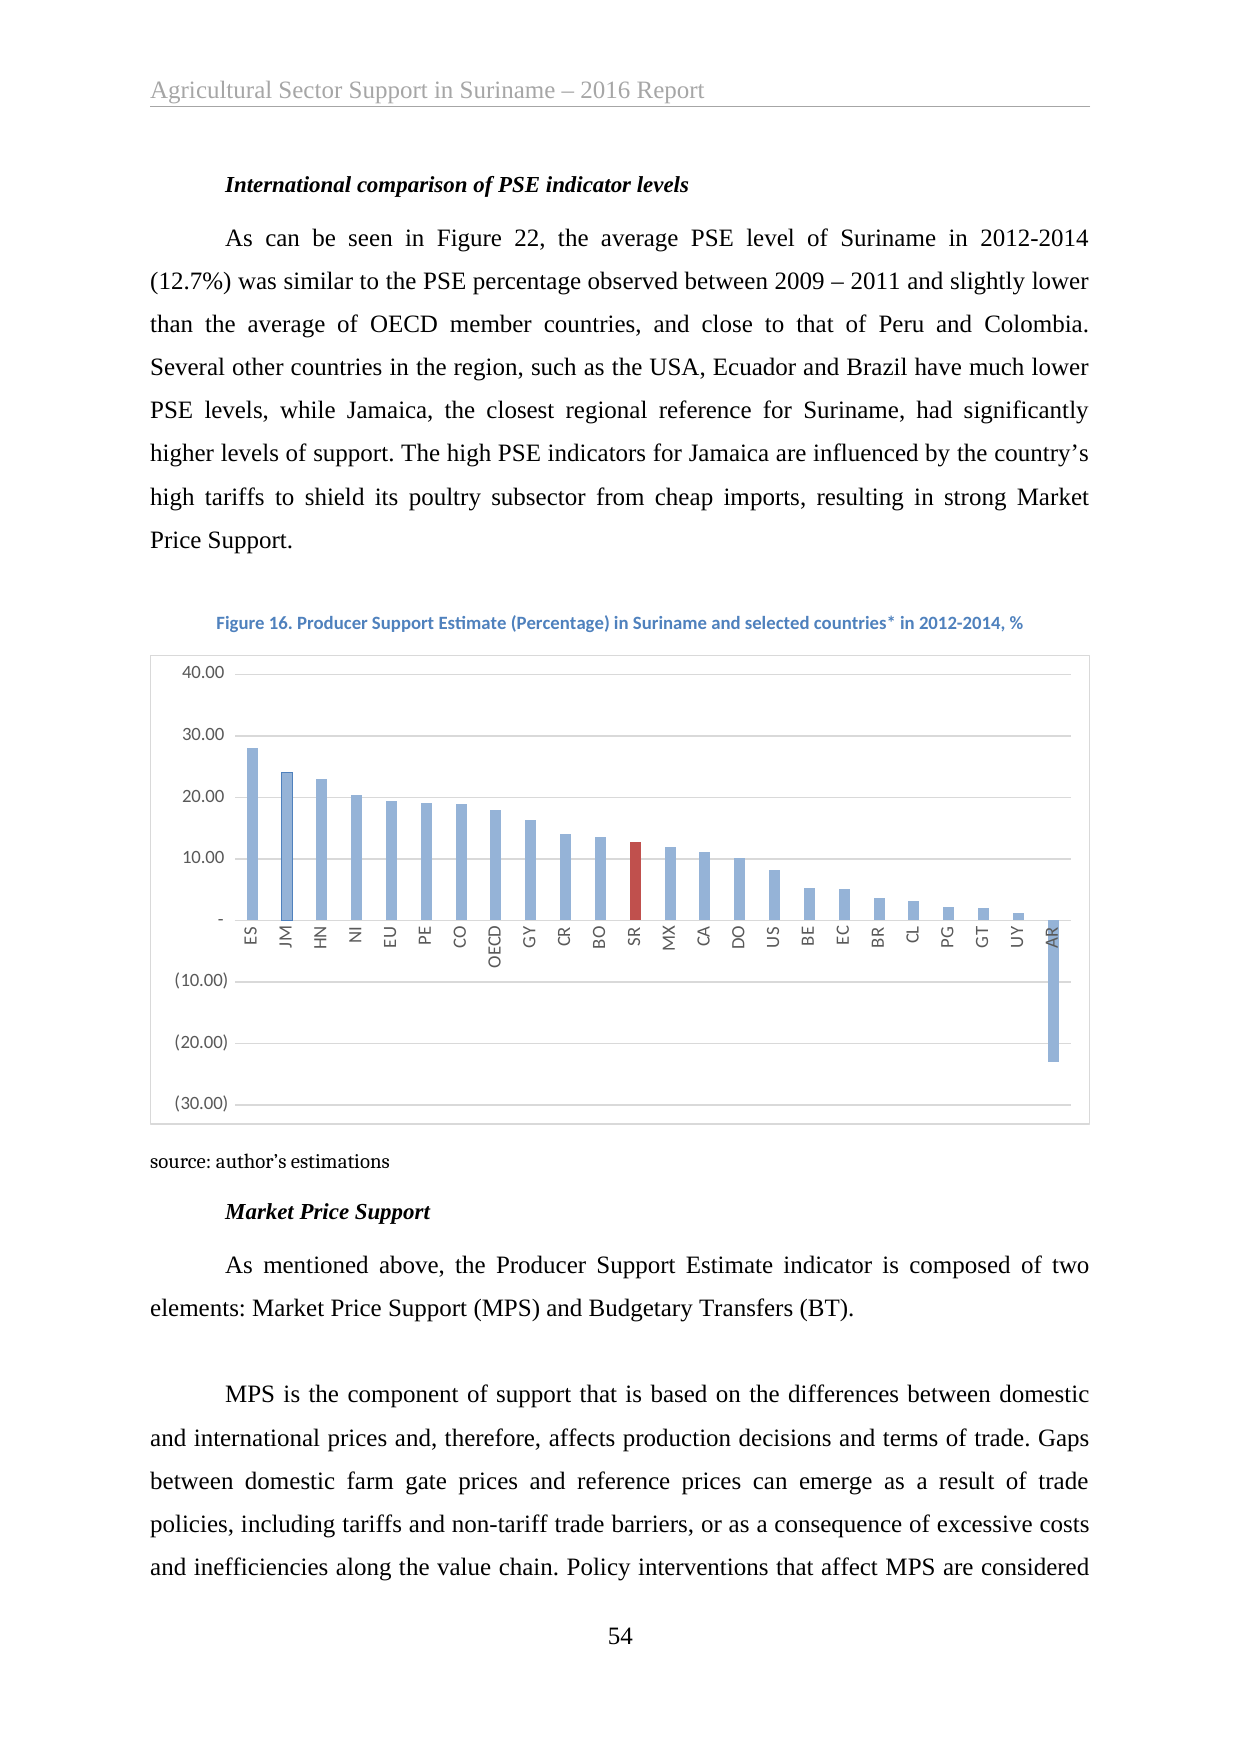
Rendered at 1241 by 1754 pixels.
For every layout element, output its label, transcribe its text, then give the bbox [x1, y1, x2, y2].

subtitle International comparison of PSE indicator levels [150, 171, 1090, 197]
text As mentioned above, the Producer Support Estimate indicator is composed of two elements: Market Price Support (MPS) and Budgetary Transfers (BT). [150, 1250, 1090, 1322]
text As can be seen in Figure 22, the average PSE level of Suriname in 2012-2014 (12.7%) was similar to the PSE percentage observed between 2009 – 2011 and slightly lower than the average of OECD member countries, and close to that of Peru and Colombia. Several other countries in the region, such as the USA, Ecuador and Brazil have much lower PSE levels, while Jamaica, the closest regional reference for Suriname, had significantly higher levels of support. The high PSE indicators for Jamaica are influenced by the country’s high tariffs to shield its poultry subsector from cheap imports, resulting in strong Market Price Support. [150, 223, 1090, 553]
text Figure 16. Producer Support Estimate (Percentage) in Suriname and selected countries* in 2012-2014, % [150, 611, 1090, 634]
subtitle Market Price Support [150, 1198, 1090, 1224]
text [150, 1379, 1090, 1581]
subtitle source: author’s estimations [150, 1150, 1090, 1174]
